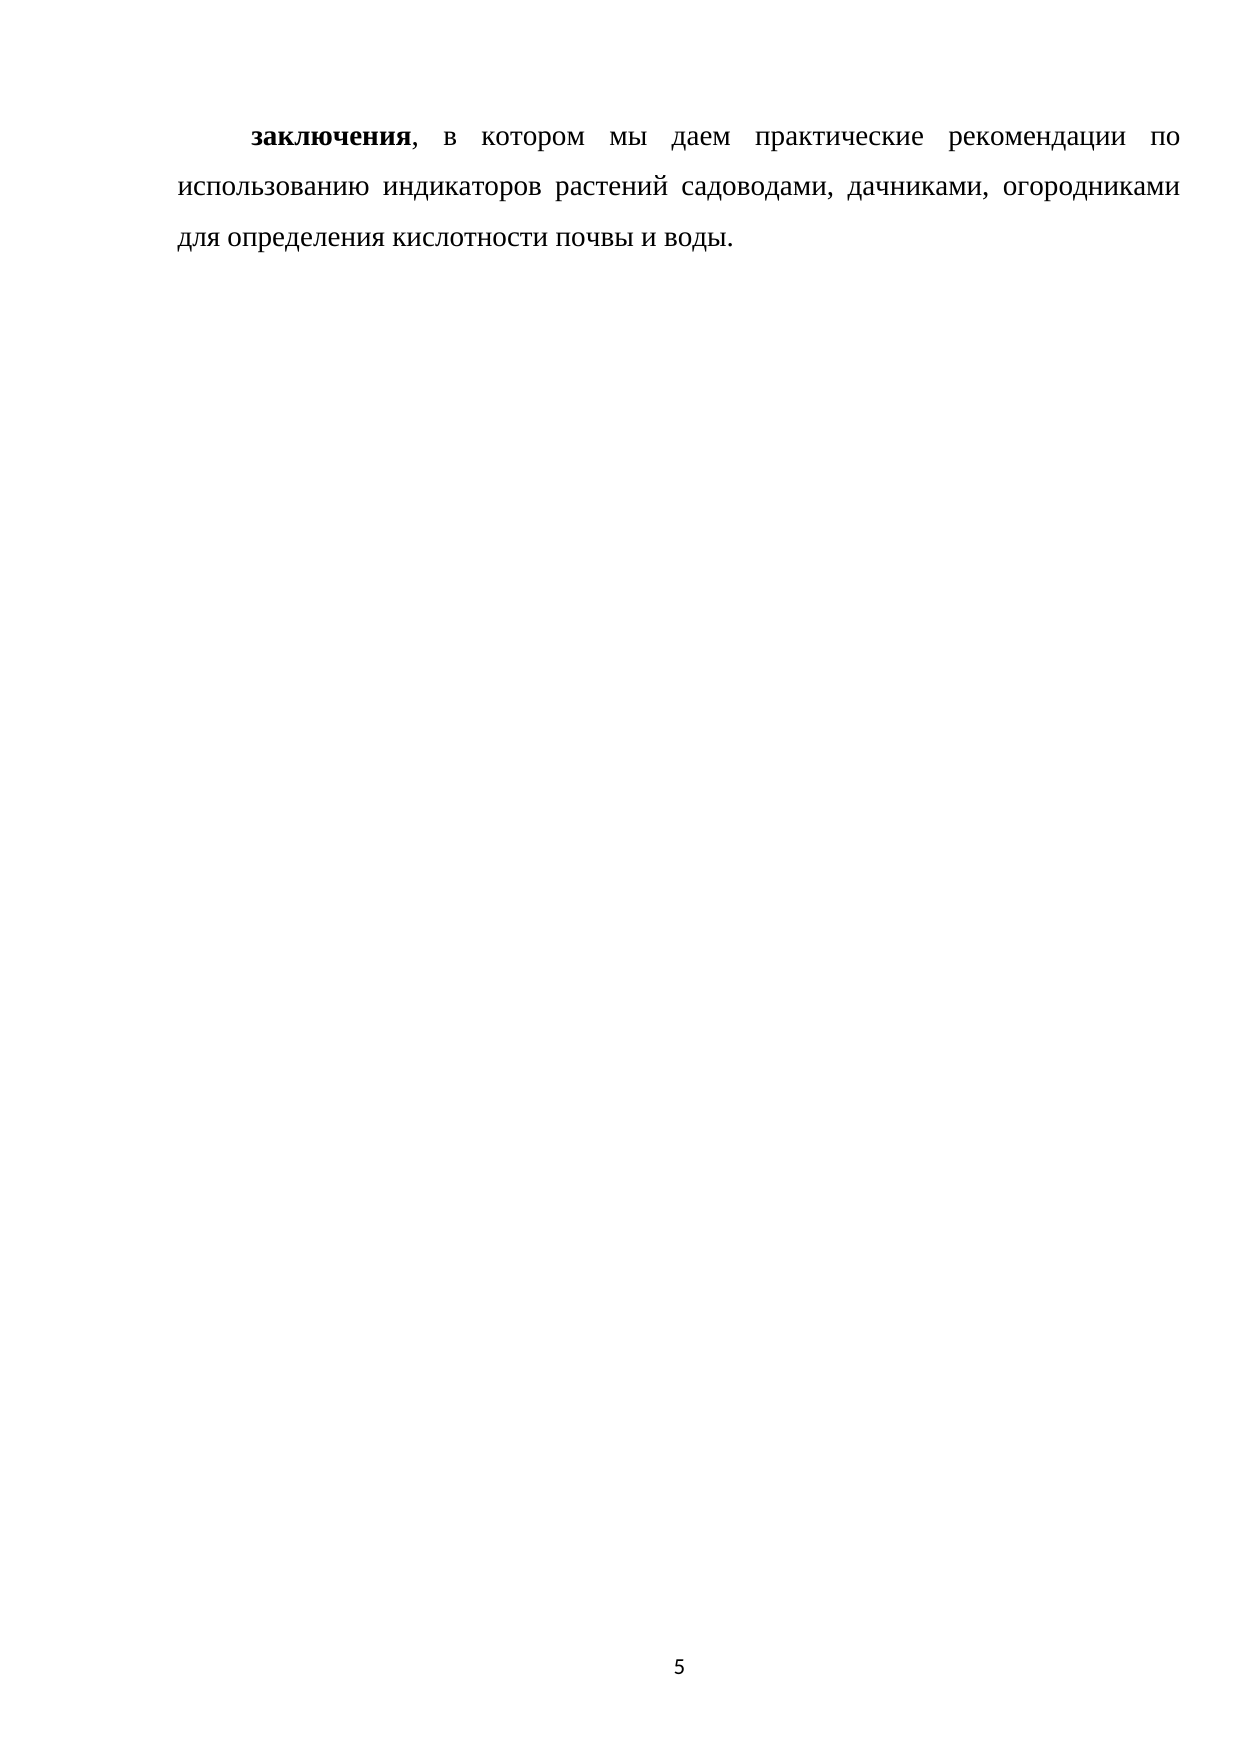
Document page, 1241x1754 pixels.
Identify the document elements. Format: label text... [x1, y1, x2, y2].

text заключения, в котором мы даем практические рекомендации по использованию индикаторов растений садоводами, дачниками, огородниками для определения кислотности почвы и воды. [177, 118, 1181, 252]
